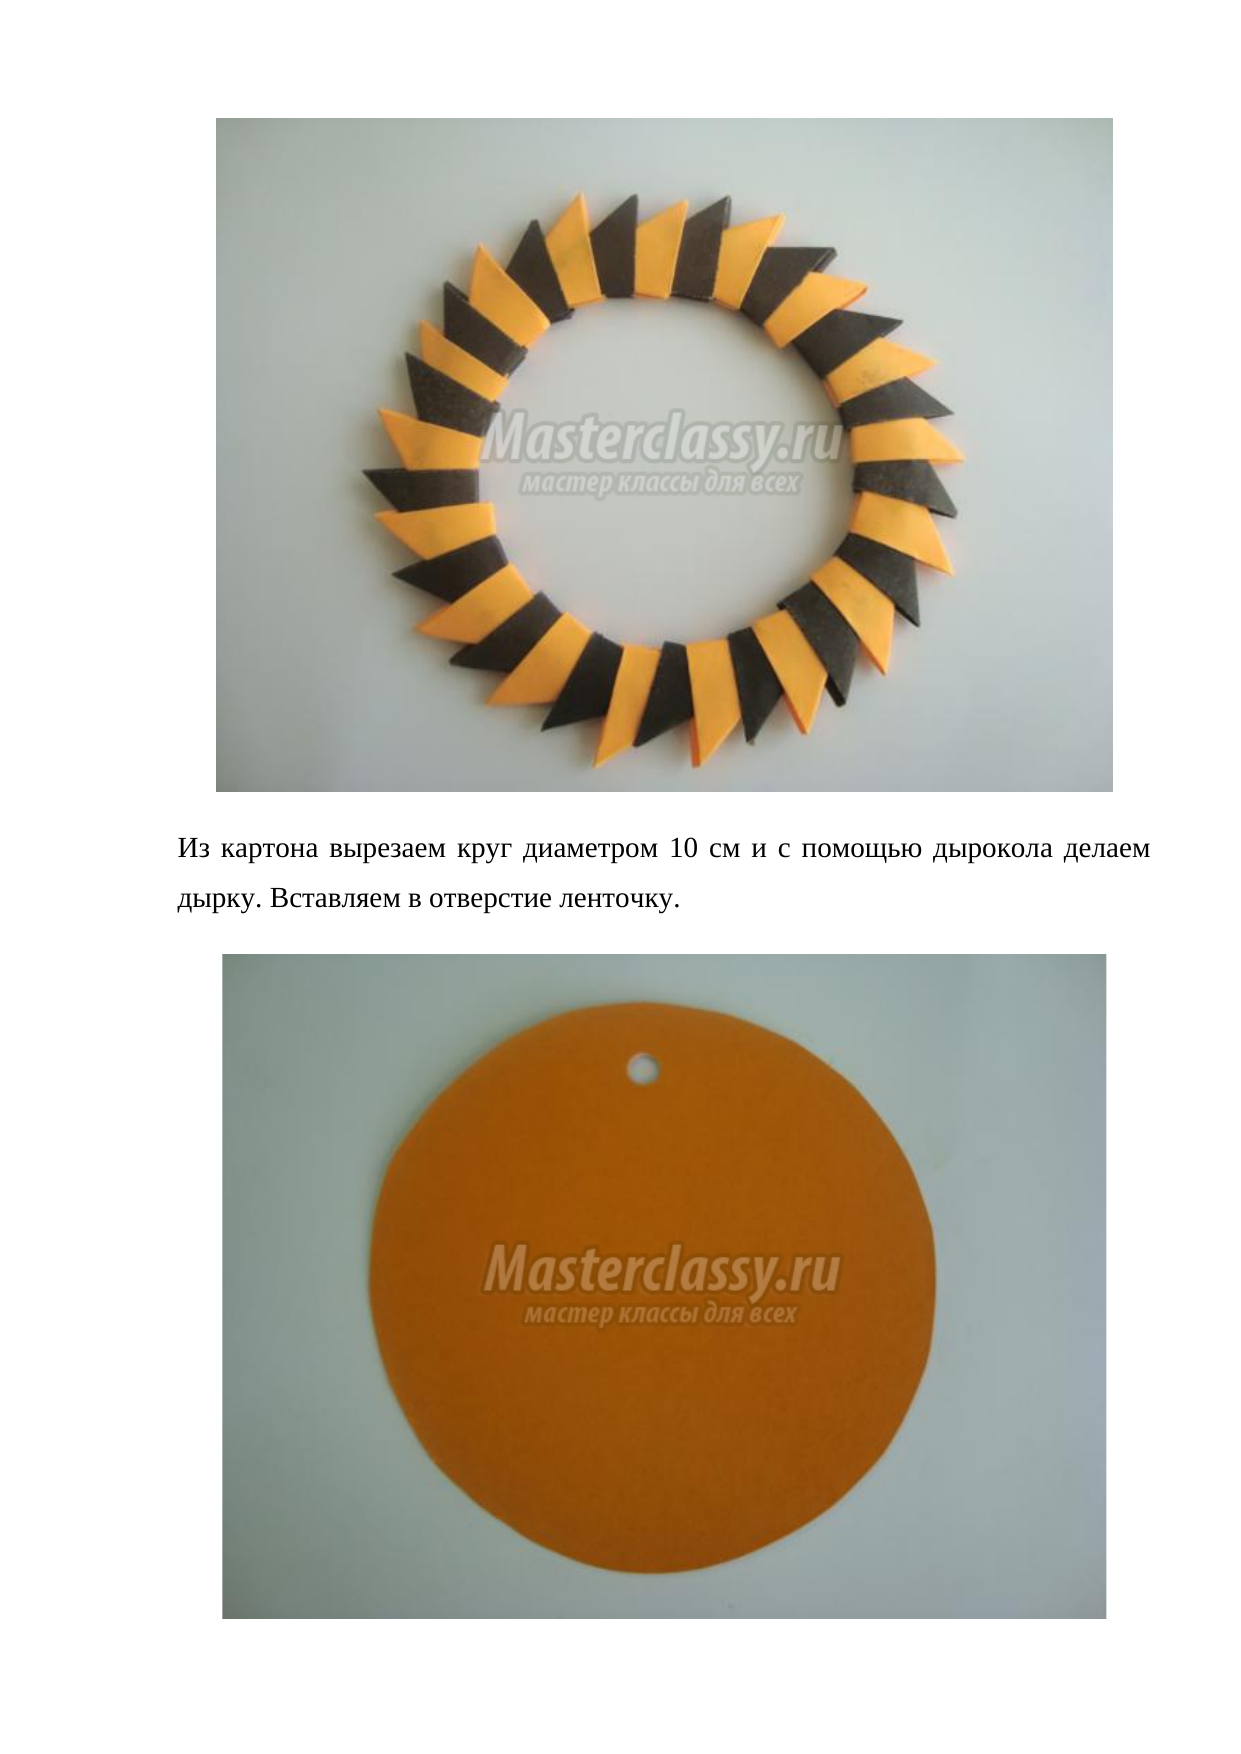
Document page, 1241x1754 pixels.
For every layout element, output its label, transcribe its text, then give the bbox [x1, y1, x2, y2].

picture [216, 118, 1113, 792]
text Из картона вырезаем круг диаметром 10 см и с помощью дырокола делаем дырку. Вставляем в отверстие ленточку. [177, 830, 1152, 913]
picture [222, 954, 1107, 1619]
